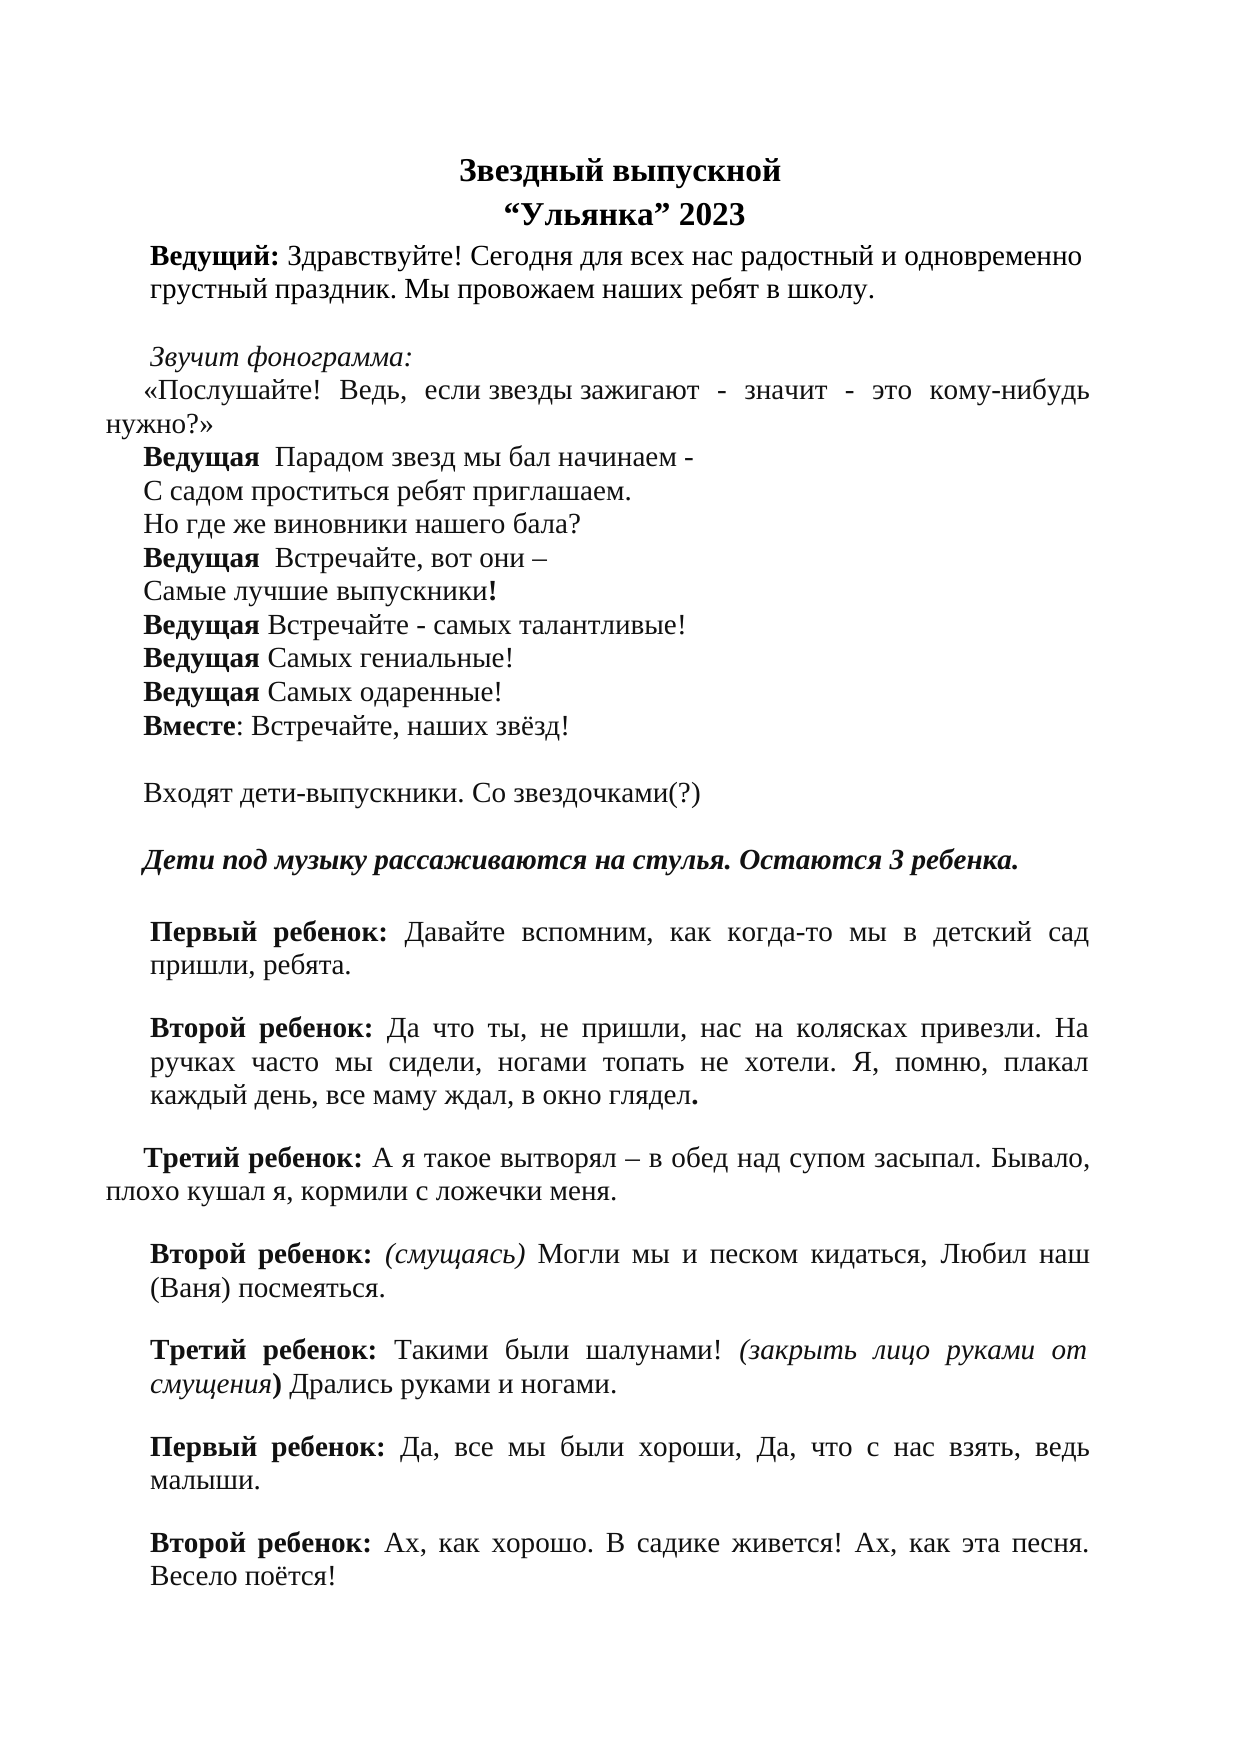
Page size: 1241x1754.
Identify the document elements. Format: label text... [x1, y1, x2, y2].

text Звездный выпускной [150, 150, 1090, 188]
text Ведущая Встречайте - самых талантливые! [106, 607, 1090, 641]
text С садом проститься ребят приглашаем. [106, 473, 1090, 506]
text Ведущий: Здравствуйте! Сегодня для всех нас радостный и одновременно грустный праздник. Мы провожаем наших ребят в школу. [875, 238, 1090, 305]
text Третий ребенок: Такими были шалунами! (закрыть лицо руками от смущения) Дрались руками и ногами. [150, 1332, 1090, 1399]
text Первый ребенок: Давайте вспомним, как когда-то мы в детский сад пришли, ребята. [150, 914, 1090, 981]
text “Ульянка” 2023 [150, 194, 1090, 232]
text Третий ребенок: А я такое вытворял – в обед над супом засыпал. Бывало, плохо кушал я, кормили с ложечки меня. [106, 1140, 1090, 1207]
text Звучит фонограмма: [150, 339, 1090, 372]
text Входят дети-выпускники. Со звездочками(?) [106, 775, 1090, 808]
text Самые лучшие выпускники! [106, 573, 1090, 607]
text «Послушайте! Ведь, если звезды зажигают - значит - это кому-нибудь нужно?» [106, 372, 1090, 439]
text Второй ребенок: Да что ты, не пришли, нас на колясках привезли. На ручках часто мы сидели, ногами топать не хотели. Я, помню, плакал каждый день, все маму ждал, в окно глядел. [150, 1010, 1090, 1111]
text Ведущая Встречайте, вот они – [106, 540, 1090, 573]
text Первый ребенок: Да, все мы были хороши, Да, что с нас взять, ведь малыши. [150, 1429, 1090, 1496]
text Вместе: Встречайте, наших звёзд! [106, 708, 1090, 741]
text Второй ребенок: (смущаясь) Могли мы и песком кидаться, Любил наш (Ваня) посмеяться. [150, 1236, 1090, 1303]
text Ведущая Самых гениальные! [106, 641, 1090, 674]
text Второй ребенок: Ах, как хорошо. В садике живется! Ах, как эта песня. Весело поётся! [150, 1525, 1090, 1592]
text Ведущая Парадом звезд мы бал начинаем - [106, 439, 1090, 473]
text Дети под музыку рассаживаются на стулья. Остаются 3 ребенка. [106, 842, 1090, 875]
text Ведущая Самых одаренные! [106, 674, 1090, 708]
text Но где же виновники нашего бала? [106, 506, 1090, 540]
